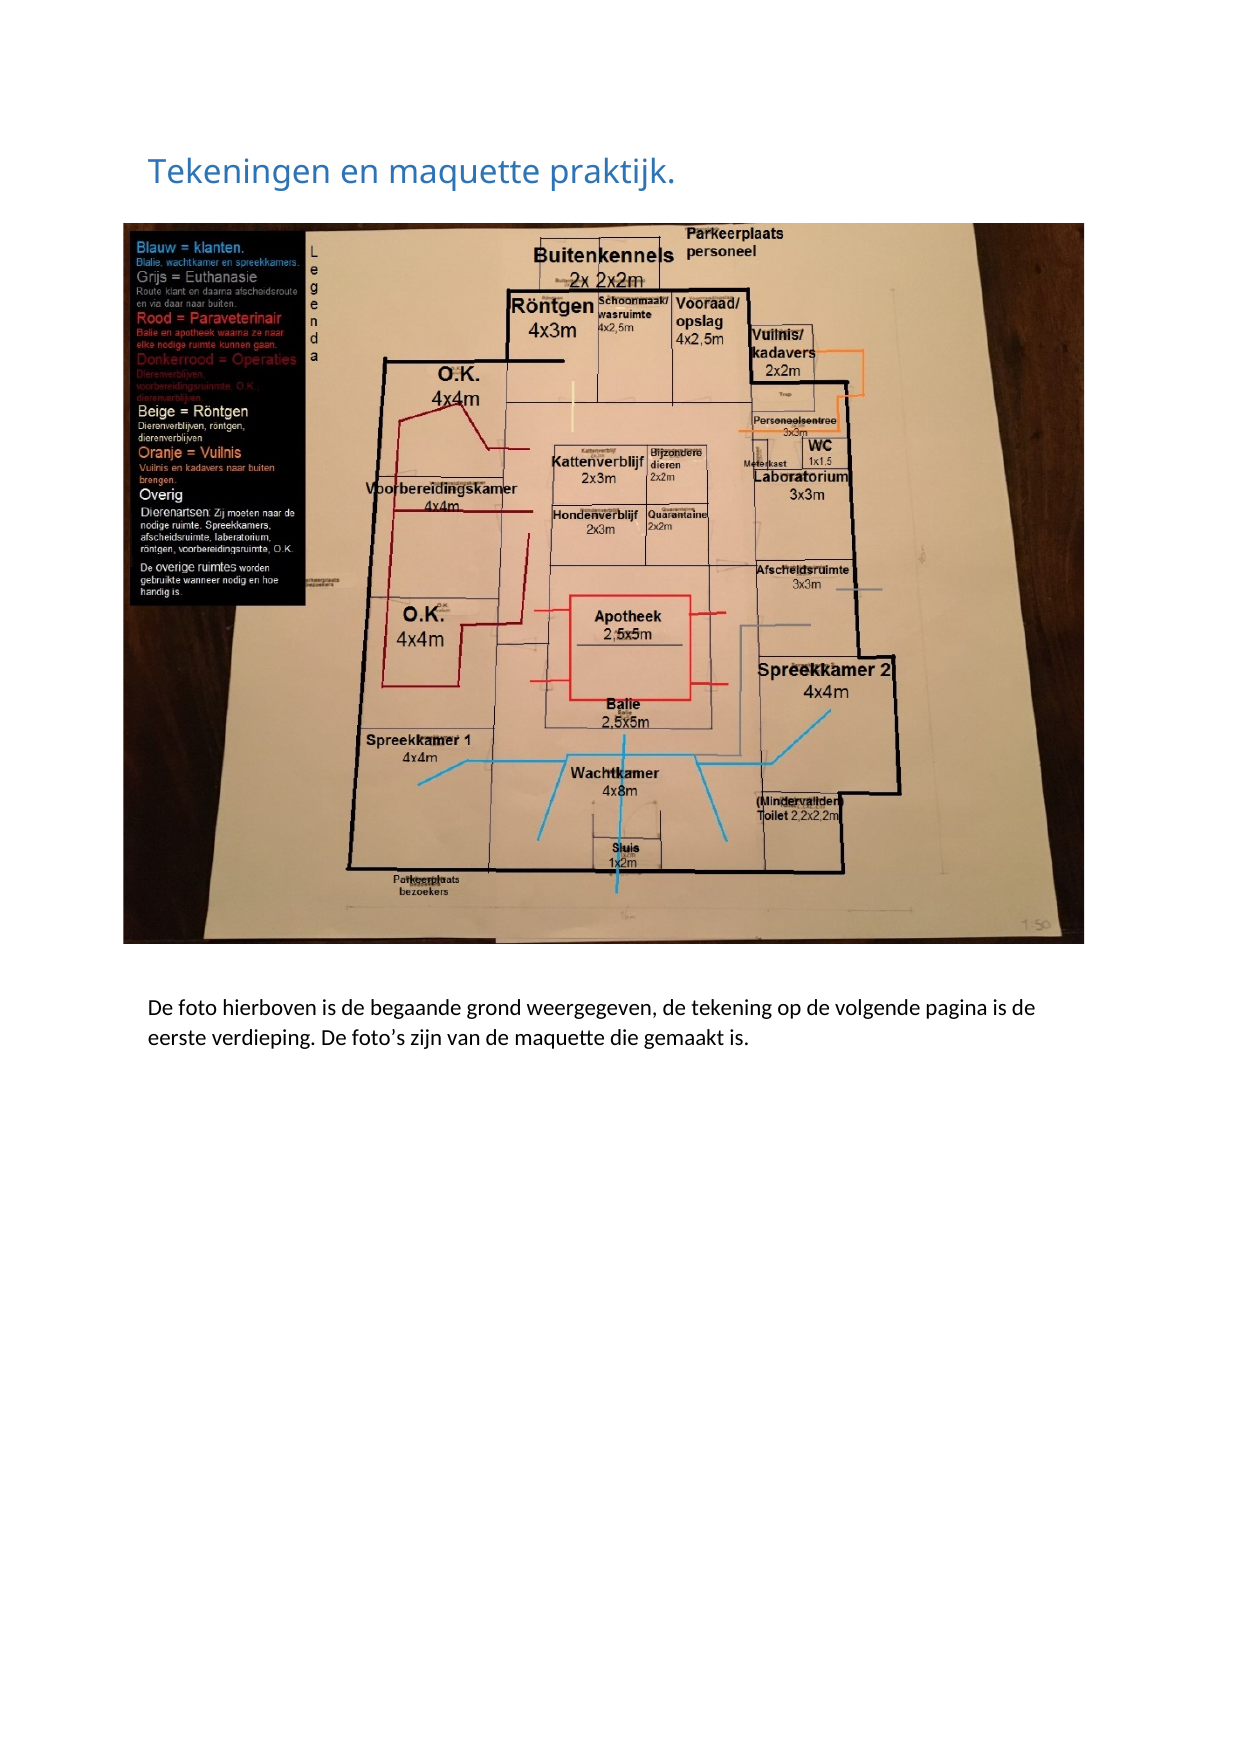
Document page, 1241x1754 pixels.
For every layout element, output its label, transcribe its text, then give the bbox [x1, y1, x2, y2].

text De foto hierboven is de begaande grond weergegeven, de tekening op de volgende pagina is de eerste verdieping. De foto’s zijn van de maquette die gemaakt is. [148, 993, 1093, 1051]
picture [123, 223, 1085, 944]
